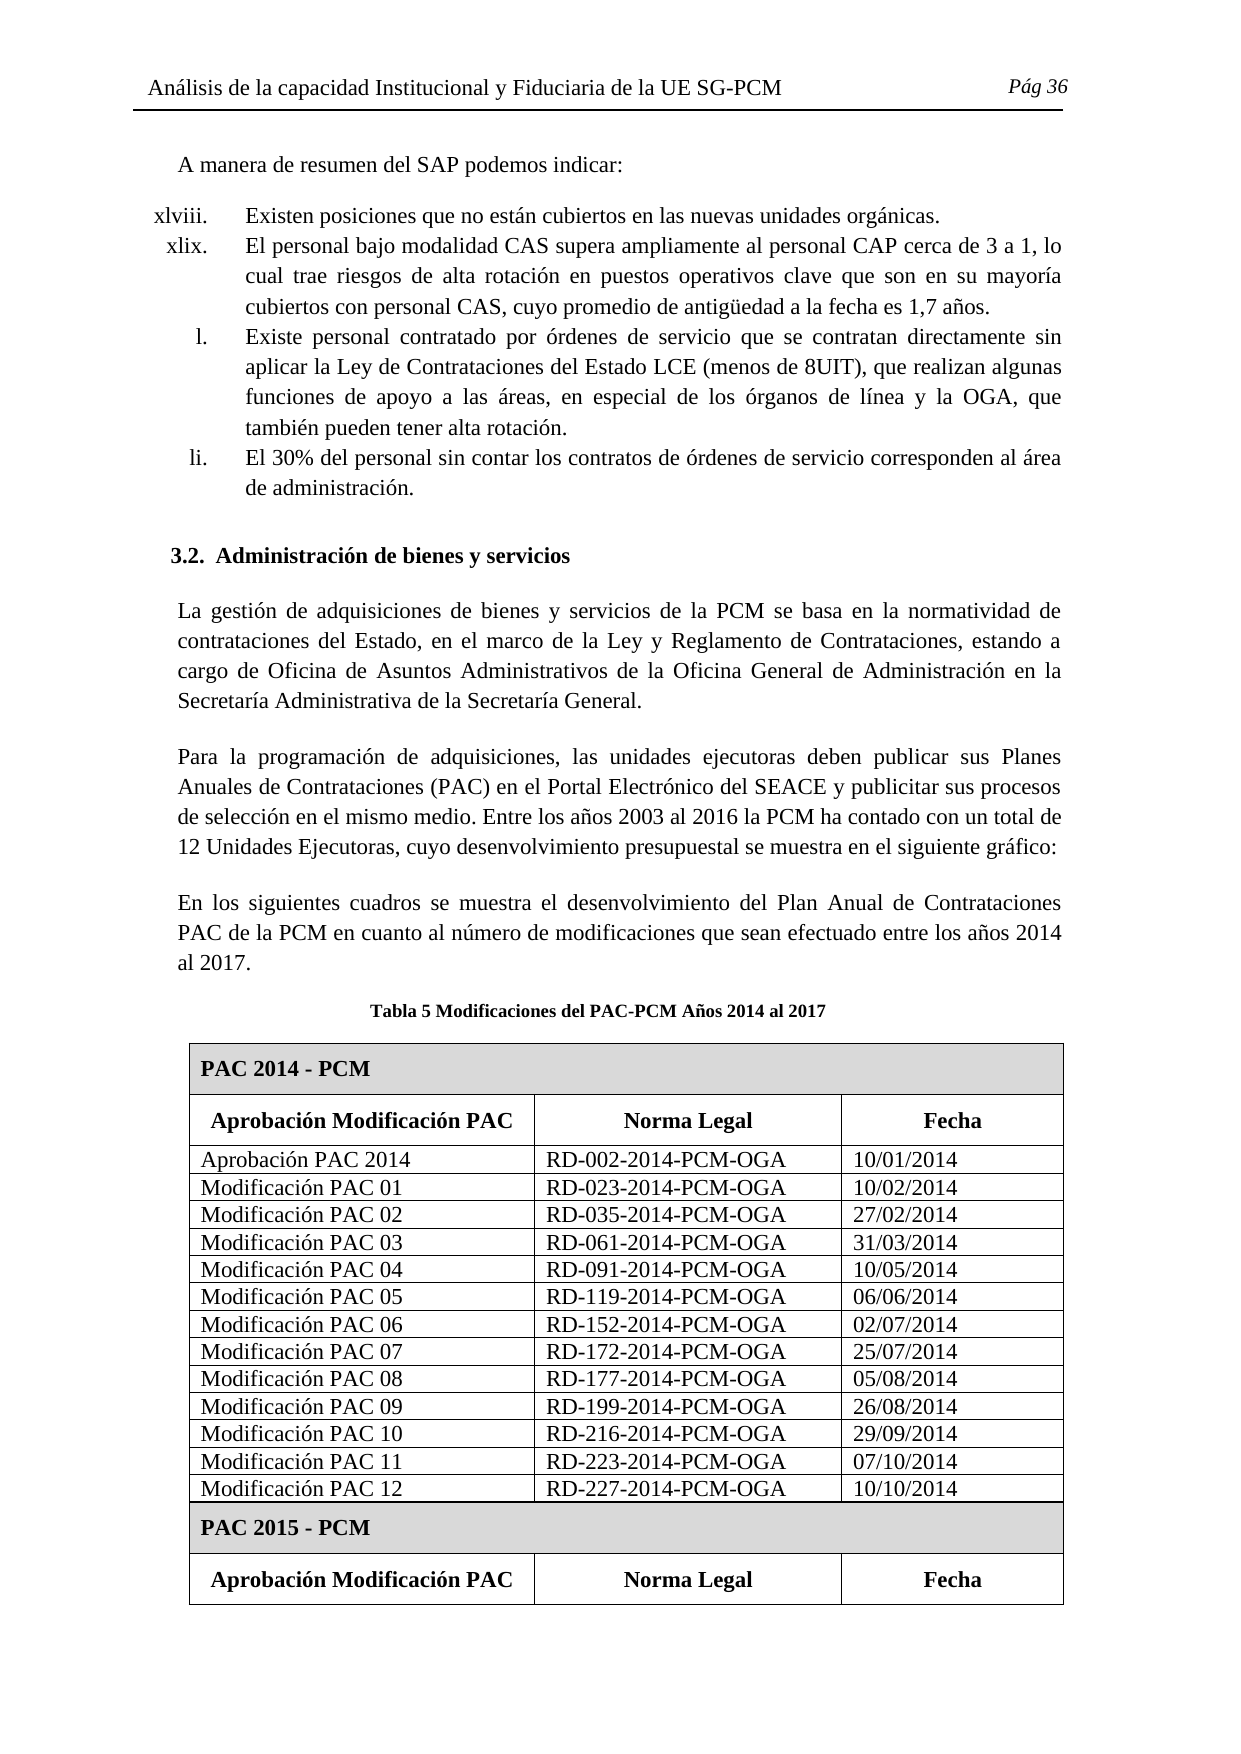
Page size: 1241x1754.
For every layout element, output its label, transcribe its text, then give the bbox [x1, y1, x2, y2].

table_cell Modificación PAC 03 [190, 1229, 534, 1255]
table_cell 10/01/2014 [842, 1146, 1063, 1173]
table_cell 27/02/2014 [842, 1201, 1063, 1227]
table_header PAC 2014 - PCM [190, 1044, 1063, 1094]
table_cell Aprobación Modificación PAC [190, 1095, 534, 1145]
subtitle Administración de bienes y servicios [170, 542, 1063, 568]
table_cell RD-199-2014-PCM-OGA [535, 1393, 841, 1419]
table_cell Fecha [842, 1095, 1063, 1145]
list Existen posiciones que no están cubiertos en las nuevas unidades orgánicas. [208, 202, 1063, 228]
table_cell Norma Legal [535, 1095, 841, 1145]
table_cell 26/08/2014 [842, 1393, 1063, 1419]
table_cell 25/07/2014 [842, 1338, 1063, 1364]
table_cell Aprobación Modificación PAC [190, 1554, 534, 1604]
table_cell Modificación PAC 12 [190, 1475, 534, 1501]
table_cell Modificación PAC 09 [190, 1393, 534, 1419]
text En los siguientes cuadros se muestra el desenvolvimiento del Plan Anual de Contrataciones PAC de la PCM en cuanto al número de modificaciones que sean efectuado entre los años 2014 al 2017. [177, 888, 1063, 975]
table_cell Modificación PAC 01 [190, 1174, 534, 1200]
table_cell Modificación PAC 07 [190, 1338, 534, 1364]
table_cell Modificación PAC 10 [190, 1420, 534, 1447]
table_cell RD-216-2014-PCM-OGA [535, 1420, 841, 1447]
table_cell 10/05/2014 [842, 1256, 1063, 1282]
table_cell 05/08/2014 [842, 1366, 1063, 1392]
list El 30% del personal sin contar los contratos de órdenes de servicio corresponden al área de administración. [208, 444, 1063, 500]
text Para la programación de adquisiciones, las unidades ejecutoras deben publicar sus Planes Anuales de Contrataciones (PAC) en el Portal Electrónico del SEACE y publicitar sus procesos de selección en el mismo medio. Entre los años 2003 al 2016 la PCM ha contado con un total de 12 Unidades Ejecutoras, cuyo desenvolvimiento presupuestal se muestra en el siguiente gráfico: [177, 743, 1063, 860]
table_cell 06/06/2014 [842, 1283, 1063, 1310]
table_cell RD-223-2014-PCM-OGA [535, 1448, 841, 1474]
table_cell RD-227-2014-PCM-OGA [535, 1475, 841, 1501]
table_cell 10/10/2014 [842, 1475, 1063, 1501]
table_cell RD-035-2014-PCM-OGA [535, 1201, 841, 1227]
table_cell Modificación PAC 06 [190, 1311, 534, 1337]
table_cell Aprobación PAC 2014 [190, 1146, 534, 1173]
table_cell Modificación PAC 02 [190, 1201, 534, 1227]
table_cell Fecha [842, 1554, 1063, 1604]
text La gestión de adquisiciones de bienes y servicios de la PCM se basa en la normatividad de contrataciones del Estado, en el marco de la Ley y Reglamento de Contrataciones, estando a cargo de Oficina de Asuntos Administrativos de la Oficina General de Administración en la Secretaría Administrativa de la Secretaría General. [177, 597, 1063, 714]
table_cell Norma Legal [535, 1554, 841, 1604]
table_cell Modificación PAC 11 [190, 1448, 534, 1474]
table_cell RD-177-2014-PCM-OGA [535, 1366, 841, 1392]
table_cell Modificación PAC 05 [190, 1283, 534, 1310]
table_cell 02/07/2014 [842, 1311, 1063, 1337]
table_cell 07/10/2014 [842, 1448, 1063, 1474]
text A manera de resumen del SAP podemos indicar: [177, 151, 1063, 177]
table_cell 29/09/2014 [842, 1420, 1063, 1447]
table_cell RD-061-2014-PCM-OGA [535, 1229, 841, 1255]
table_cell RD-119-2014-PCM-OGA [535, 1283, 841, 1310]
list El personal bajo modalidad CAS supera ampliamente al personal CAP cerca de 3 a 1, lo cual trae riesgos de alta rotación en puestos operativos clave que son en su mayoría cubiertos con personal CAS, cuyo promedio de antigüedad a la fecha es 1,7 años. [208, 232, 1063, 319]
table_cell RD-152-2014-PCM-OGA [535, 1311, 841, 1337]
table_cell PAC 2015 - PCM [190, 1503, 1063, 1553]
list Existe personal contratado por órdenes de servicio que se contratan directamente sin aplicar la Ley de Contrataciones del Estado LCE (menos de 8UIT), que realizan algunas funciones de apoyo a las áreas, en especial de los órganos de línea y la OGA, que también pueden tener alta rotación. [208, 323, 1063, 440]
table_cell RD-023-2014-PCM-OGA [535, 1174, 841, 1200]
table_cell 31/03/2014 [842, 1229, 1063, 1255]
table_cell 10/02/2014 [842, 1174, 1063, 1200]
table_cell RD-172-2014-PCM-OGA [535, 1338, 841, 1364]
table_cell RD-091-2014-PCM-OGA [535, 1256, 841, 1282]
table_cell Modificación PAC 08 [190, 1366, 534, 1392]
table_cell Modificación PAC 04 [190, 1256, 534, 1282]
table_cell RD-002-2014-PCM-OGA [535, 1146, 841, 1173]
